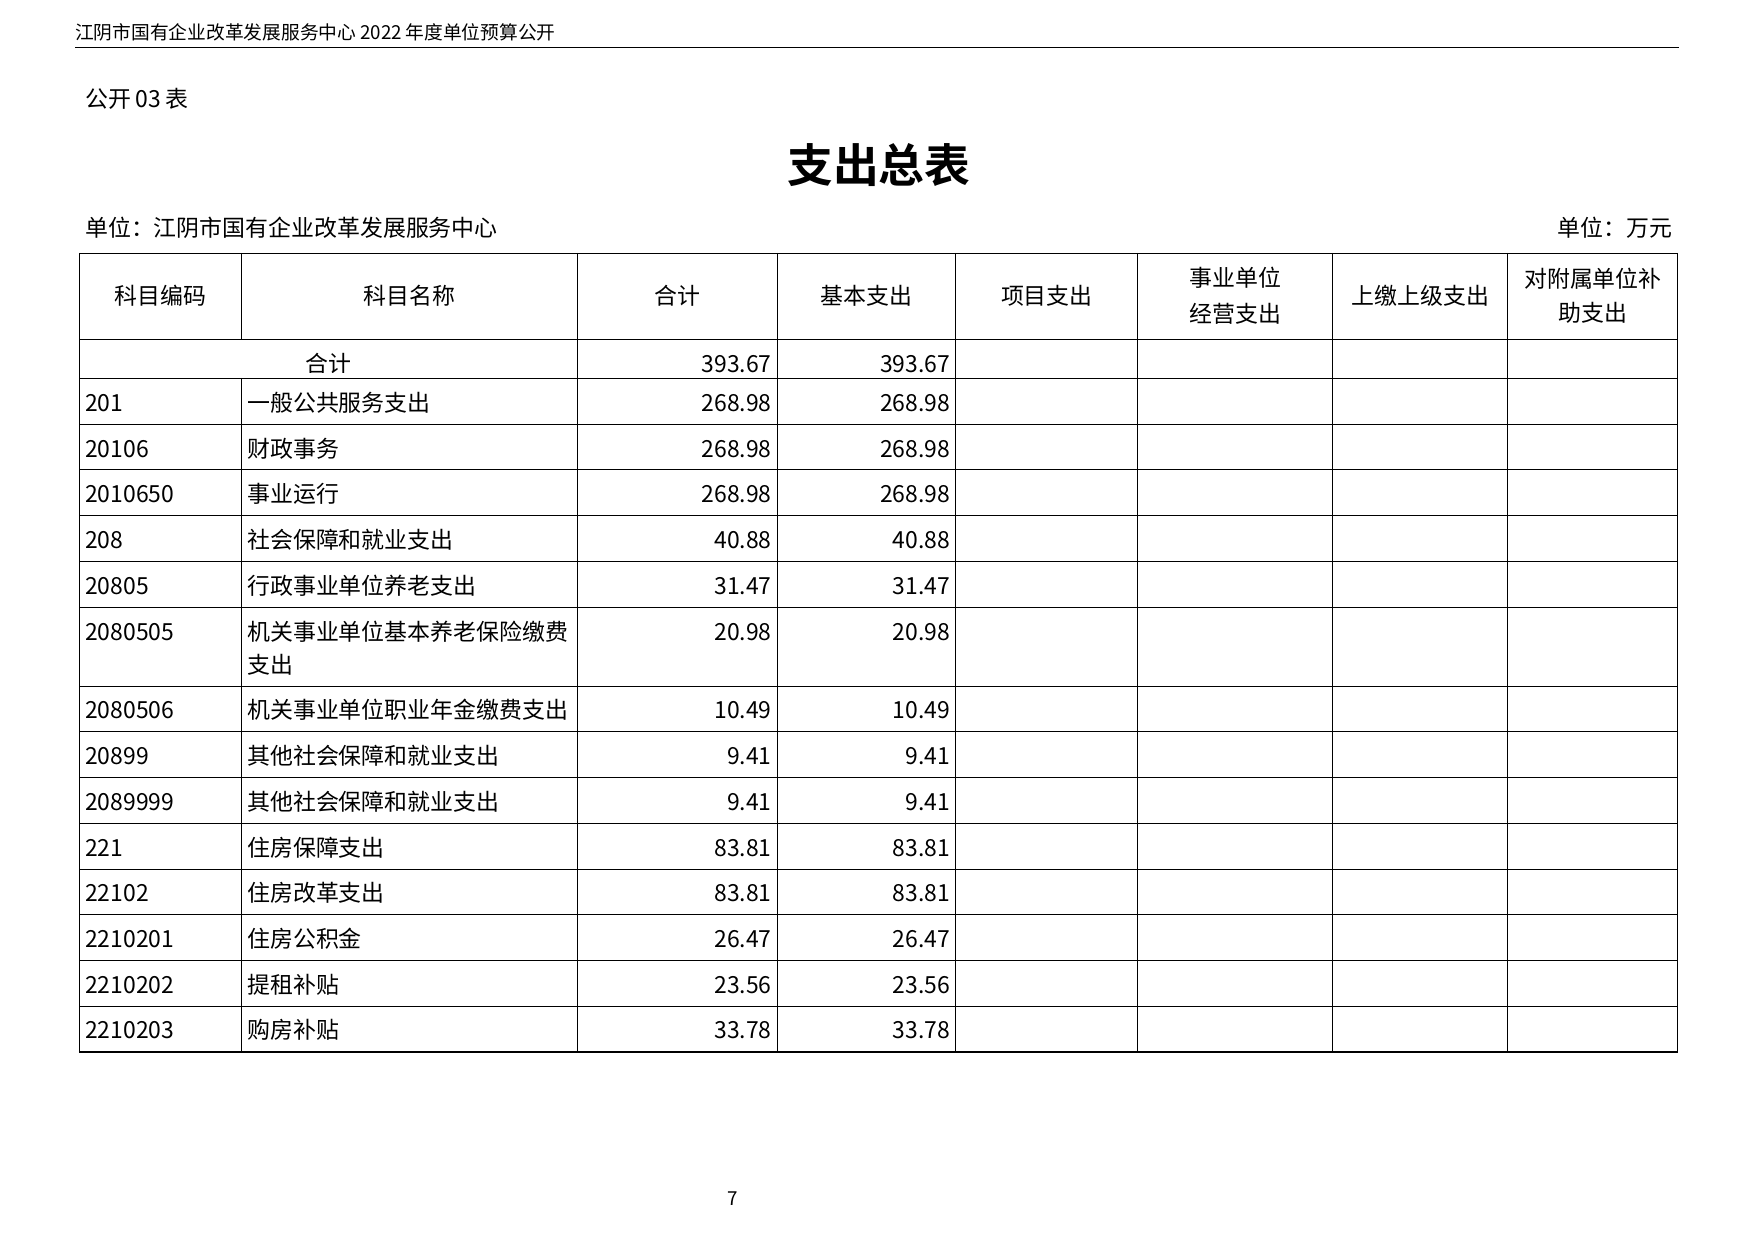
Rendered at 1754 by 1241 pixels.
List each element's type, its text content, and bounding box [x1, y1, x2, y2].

table_cell 22102 [80, 870, 241, 914]
table_cell 40.88 [578, 516, 777, 561]
table_cell [1333, 608, 1507, 686]
table_cell [1138, 1007, 1332, 1051]
table_cell [956, 608, 1137, 686]
table_cell 20106 [80, 425, 241, 469]
table_cell [1138, 778, 1332, 823]
table_cell [1138, 516, 1332, 561]
table_cell [956, 562, 1137, 607]
table_cell [956, 379, 1137, 424]
table_cell [1508, 608, 1677, 686]
table_cell [956, 870, 1137, 914]
table_cell 购房补贴 [242, 1007, 577, 1051]
table_cell 事业运行 [242, 470, 577, 515]
table_cell 83.81 [578, 870, 777, 914]
table_cell [956, 824, 1137, 868]
table_cell [1333, 732, 1507, 777]
table_cell [1138, 470, 1332, 515]
table_cell 财政事务 [242, 425, 577, 469]
table_cell 合计 [80, 340, 577, 378]
table_cell 83.81 [778, 870, 955, 914]
table_cell 268.98 [578, 470, 777, 515]
table_cell 268.98 [778, 470, 955, 515]
table_cell 393.67 [578, 340, 777, 378]
table_cell [1138, 870, 1332, 914]
table_cell 2210201 [80, 915, 241, 960]
table_cell 20899 [80, 732, 241, 777]
table_cell 10.49 [578, 687, 777, 731]
table_cell [1333, 824, 1507, 868]
table_cell [1508, 470, 1677, 515]
table_cell 10.49 [778, 687, 955, 731]
table_cell [1138, 732, 1332, 777]
table_cell [956, 1007, 1137, 1051]
table_cell [1333, 1007, 1507, 1051]
table_cell [956, 961, 1137, 1006]
table_cell [1508, 1007, 1677, 1051]
table_cell [956, 516, 1137, 561]
table_cell 9.41 [778, 778, 955, 823]
table_cell [956, 425, 1137, 469]
table_cell [1508, 732, 1677, 777]
table_cell 机关事业单位职业年金缴费支出 [242, 687, 577, 731]
table_cell 机关事业单位基本养老保险缴费支出 [242, 608, 577, 686]
table_cell 20.98 [778, 608, 955, 686]
table_cell [956, 778, 1137, 823]
table_cell 208 [80, 516, 241, 561]
table_cell 393.67 [778, 340, 955, 378]
table_cell [1508, 824, 1677, 868]
table_cell 23.56 [778, 961, 955, 1006]
table_cell 20.98 [578, 608, 777, 686]
table_cell 40.88 [778, 516, 955, 561]
table_cell [1138, 915, 1332, 960]
table_cell [1138, 379, 1332, 424]
table_cell [1508, 340, 1677, 378]
table_cell 2210203 [80, 1007, 241, 1051]
table_cell 20805 [80, 562, 241, 607]
table_cell 268.98 [778, 425, 955, 469]
table_cell [1508, 778, 1677, 823]
table_cell [1333, 470, 1507, 515]
table_cell 268.98 [578, 379, 777, 424]
table_cell 一般公共服务支出 [242, 379, 577, 424]
table_cell 其他社会保障和就业支出 [242, 778, 577, 823]
table_cell 科目编码 [80, 254, 241, 339]
table_cell 其他社会保障和就业支出 [242, 732, 577, 777]
table_cell 31.47 [578, 562, 777, 607]
table_cell [1508, 915, 1677, 960]
table_cell 单位：江阴市国有企业改革发展服务中心 [79, 205, 1332, 253]
table_cell 科目名称 [242, 254, 577, 339]
table_cell [1508, 687, 1677, 731]
table_cell 201 [80, 379, 241, 424]
table_cell 2080506 [80, 687, 241, 731]
table_cell 26.47 [778, 915, 955, 960]
table_cell [1138, 961, 1332, 1006]
table_cell 对附属单位补助支出 [1508, 254, 1677, 339]
table_cell 住房公积金 [242, 915, 577, 960]
table_cell [1508, 562, 1677, 607]
table_cell 268.98 [778, 379, 955, 424]
table_cell [1333, 687, 1507, 731]
table_cell [956, 915, 1137, 960]
table_cell 合计 [578, 254, 777, 339]
table_cell [1508, 516, 1677, 561]
table_cell [1333, 562, 1507, 607]
table_cell 事业单位 经营支出 [1138, 254, 1332, 339]
table_cell [1138, 687, 1332, 731]
table_cell [956, 340, 1137, 378]
table_cell 单位：万元 [1333, 205, 1678, 253]
table_cell 9.41 [578, 778, 777, 823]
table_header 公开03表 [79, 75, 1678, 123]
table_cell [956, 470, 1137, 515]
table_cell [1333, 425, 1507, 469]
table_cell 221 [80, 824, 241, 868]
table_cell [956, 732, 1137, 777]
table_cell 9.41 [778, 732, 955, 777]
table_cell 31.47 [778, 562, 955, 607]
table_cell 社会保障和就业支出 [242, 516, 577, 561]
table_cell [1508, 961, 1677, 1006]
table_cell 9.41 [578, 732, 777, 777]
table_cell [956, 687, 1137, 731]
table_cell 23.56 [578, 961, 777, 1006]
table_cell [1333, 961, 1507, 1006]
table_cell 2210202 [80, 961, 241, 1006]
table_cell 33.78 [578, 1007, 777, 1051]
table_cell [1508, 425, 1677, 469]
table_cell [1333, 340, 1507, 378]
table_cell [1138, 824, 1332, 868]
table_cell [1333, 516, 1507, 561]
table_cell 住房保障支出 [242, 824, 577, 868]
table_cell 住房改革支出 [242, 870, 577, 914]
table_cell 2080505 [80, 608, 241, 686]
table_cell 33.78 [778, 1007, 955, 1051]
table_cell [1333, 870, 1507, 914]
table_cell 268.98 [578, 425, 777, 469]
table_cell [1333, 778, 1507, 823]
table_cell 2010650 [80, 470, 241, 515]
table_cell 2089999 [80, 778, 241, 823]
table_cell 支出总表 [79, 123, 1678, 204]
table_cell 基本支出 [778, 254, 955, 339]
table_cell [1333, 379, 1507, 424]
table_cell [1508, 870, 1677, 914]
table_cell [1138, 562, 1332, 607]
table_cell [1333, 915, 1507, 960]
table_cell [1138, 425, 1332, 469]
table_cell 提租补贴 [242, 961, 577, 1006]
table_cell 上缴上级支出 [1333, 254, 1507, 339]
table_cell 26.47 [578, 915, 777, 960]
table_cell 83.81 [778, 824, 955, 868]
table_cell [1138, 340, 1332, 378]
table_cell 行政事业单位养老支出 [242, 562, 577, 607]
table_cell 83.81 [578, 824, 777, 868]
table_cell [1508, 379, 1677, 424]
table_cell 项目支出 [956, 254, 1137, 339]
table_cell [1138, 608, 1332, 686]
